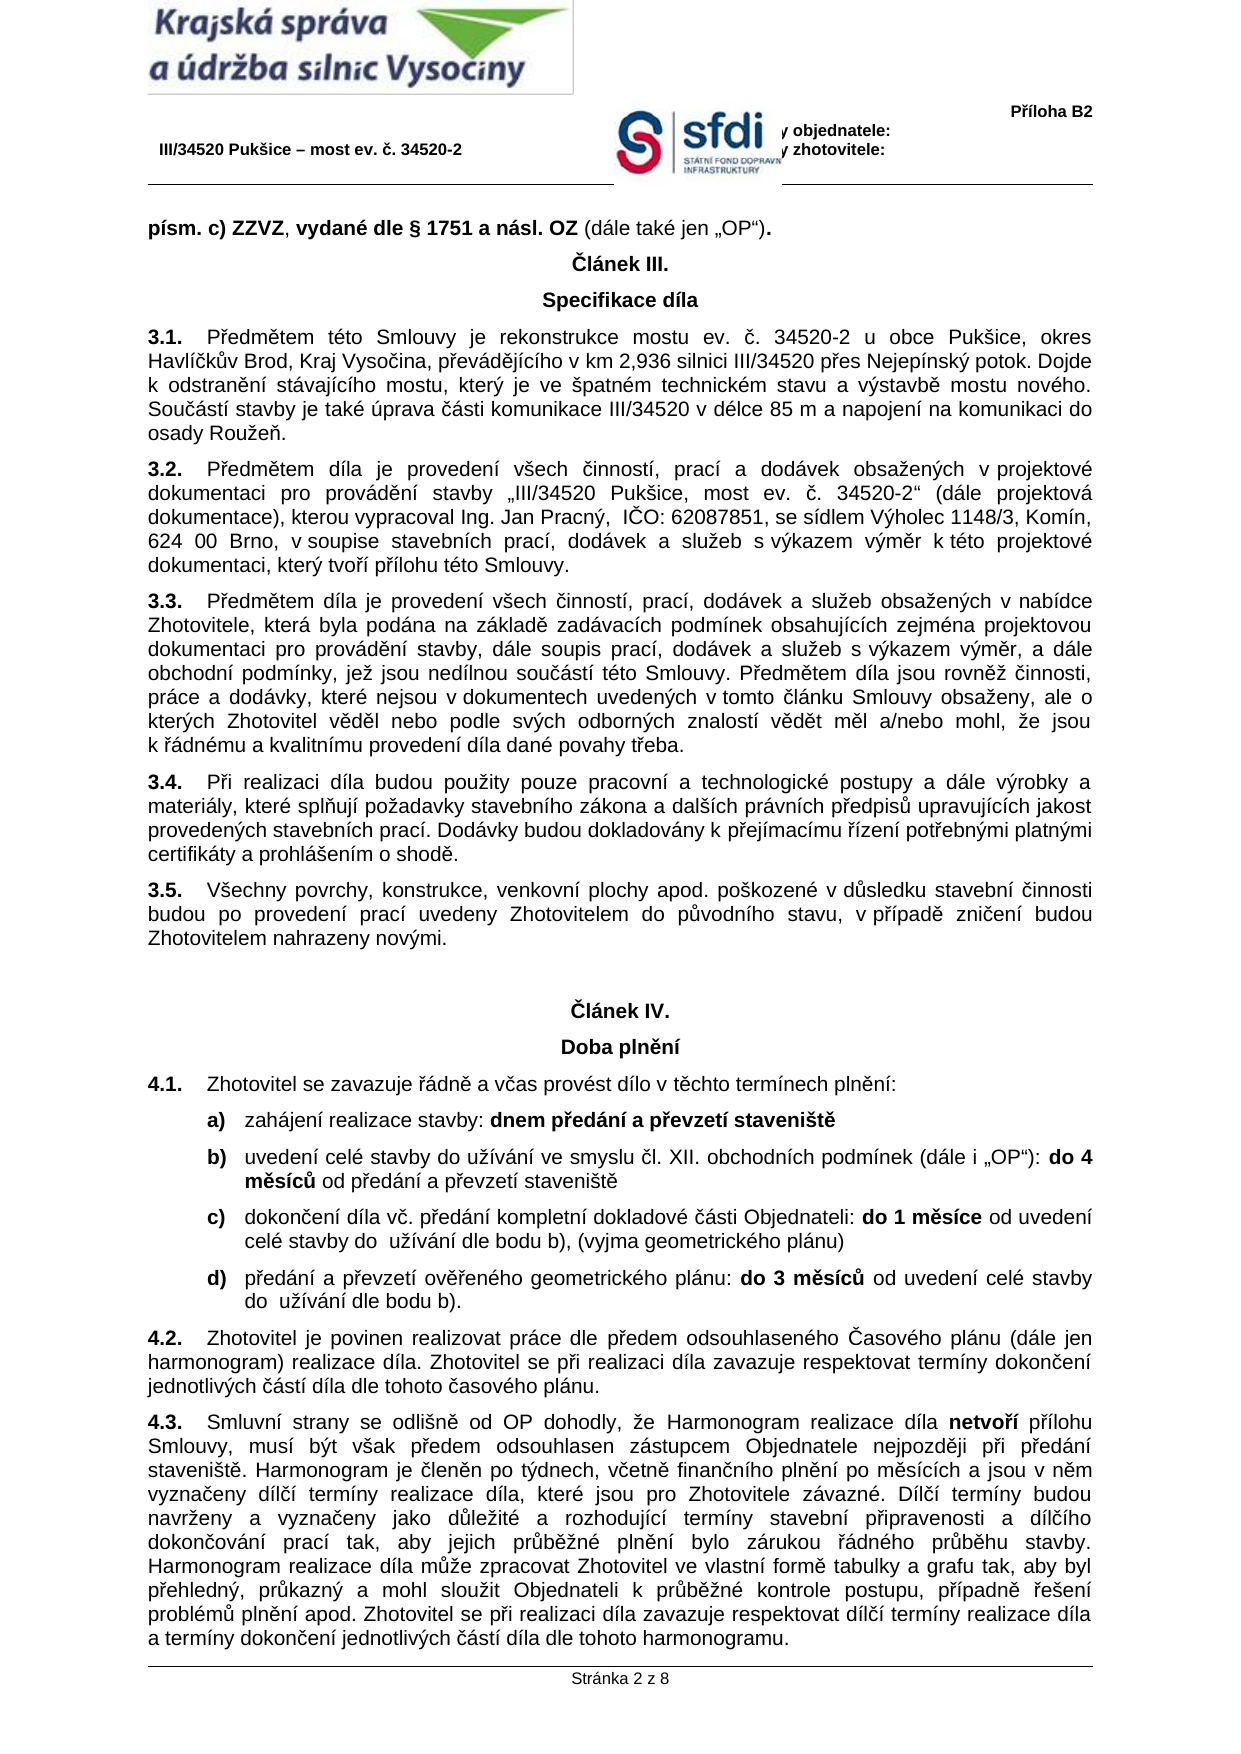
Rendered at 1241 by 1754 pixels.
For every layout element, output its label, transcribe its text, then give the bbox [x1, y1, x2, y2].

subtitle Specifikace díla [148, 288, 1093, 312]
list Zhotovitel je povinen realizovat práce dle předem odsouhlaseného Časového plánu (dále jen harmonogram) realizace díla. Zhotovitel se při realizaci díla zavazuje respektovat termíny dokončení jednotlivých částí díla dle tohoto časového plánu. [148, 1326, 1093, 1398]
list Zhotovitel se zavazuje řádně a včas provést dílo v těchto termínech plnění: [148, 1072, 1093, 1096]
list Smluvní strany se odlišně od OP dohodly, že Harmonogram realizace díla netvoří přílohu Smlouvy, musí být však předem odsouhlasen zástupcem Objednatele nejpozději při předání staveniště. Harmonogram je členěn po týdnech, včetně finančního plnění po měsících a jsou v něm vyznačeny dílčí termíny realizace díla, které jsou pro Zhotovitele závazné. Dílčí termíny budou navrženy a vyznačeny jako důležité a rozhodující termíny stavební připravenosti a dílčího dokončování prací tak, aby jejich průběžné plnění bylo zárukou řádného průběhu stavby. Harmonogram realizace díla může zpracovat Zhotovitel ve vlastní formě tabulky a grafu tak, aby byl přehledný, průkazný a mohl sloužit Objednateli k průběžné kontrole postupu, případně řešení problémů plnění apod. Zhotovitel se při realizaci díla zavazuje respektovat dílčí termíny realizace díla a termíny dokončení jednotlivých částí díla dle tohoto harmonogramu. [148, 1410, 1093, 1650]
list Předmětem této Smlouvy je rekonstrukce mostu ev. č. 34520-2 u obce Pukšice, okres Havlíčkův Brod, Kraj Vysočina, převádějícího v km 2,936 silnici III/34520 přes Nejepínský potok. Dojde k odstranění stávajícího mostu, který je ve špatném technickém stavu a výstavbě mostu nového. Součástí stavby je také úprava části komunikace III/34520 v délce 85 m a napojení na komunikaci do osady Roužeň. [148, 325, 1093, 444]
list uvedení celé stavby do užívání ve smyslu čl. XII. obchodních podmínek (dále i „OP“): do 4 měsíců od předání a převzetí staveniště [207, 1144, 1093, 1192]
picture [147, 0, 574, 96]
picture [613, 93, 782, 188]
list Předmětem díla je provedení všech činností, prací a dodávek obsažených v projektové dokumentaci pro provádění stavby „III/34520 Pukšice, most ev. č. 34520-2“ (dále projektová dokumentace), kterou vypracoval Ing. Jan Pracný, IČO: 62087851, se sídlem Výholec 1148/3, Komín, 624 00 Brno, v soupise stavebních prací, dodávek a služeb s výkazem výměr k této projektové dokumentaci, který tvoří přílohu této Smlouvy. [148, 457, 1093, 577]
subtitle Doba plnění [148, 1035, 1093, 1059]
list Předmětem díla je provedení všech činností, prací, dodávek a služeb obsažených v nabídce Zhotovitele, která byla podána na základě zadávacích podmínek obsahujících zejména projektovou dokumentaci pro provádění stavby, dále soupis prací, dodávek a služeb s výkazem výměr, a dále obchodní podmínky, jež jsou nedílnou součástí této Smlouvy. Předmětem díla jsou rovněž činnosti, práce a dodávky, které nejsou v dokumentech uvedených v tomto článku Smlouvy obsaženy, ale o kterých Zhotovitel věděl nebo podle svých odborných znalostí vědět měl a/nebo mohl, že jsou k řádnému a kvalitnímu provedení díla dané povahy třeba. [148, 589, 1093, 757]
text Článek III. [148, 252, 1093, 276]
list zahájení realizace stavby: dnem předání a převzetí staveniště [207, 1108, 1093, 1132]
text Článek IV. [148, 999, 1093, 1023]
list předání a převzetí ověřeného geometrického plánu: do 3 měsíců od uvedení celé stavby do užívání dle bodu b). [207, 1265, 1093, 1313]
list Při realizaci díla budou použity pouze pracovní a technologické postupy a dále výrobky a materiály, které splňují požadavky stavebního zákona a dalších právních předpisů upravujících jakost provedených stavebních prací. Dodávky budou dokladovány k přejímacímu řízení potřebnými platnými certifikáty a prohlášením o shodě. [148, 769, 1093, 865]
list Všechny povrchy, konstrukce, venkovní plochy apod. poškozené v důsledku stavební činnosti budou po provedení prací uvedeny Zhotovitelem do původního stavu, v případě zničení budou Zhotovitelem nahrazeny novými. [148, 878, 1093, 950]
list dokončení díla vč. předání kompletní dokladové části Objednateli: do 1 měsíce od uvedení celé stavby do užívání dle bodu b), (vyjma geometrického plánu) [207, 1205, 1093, 1253]
